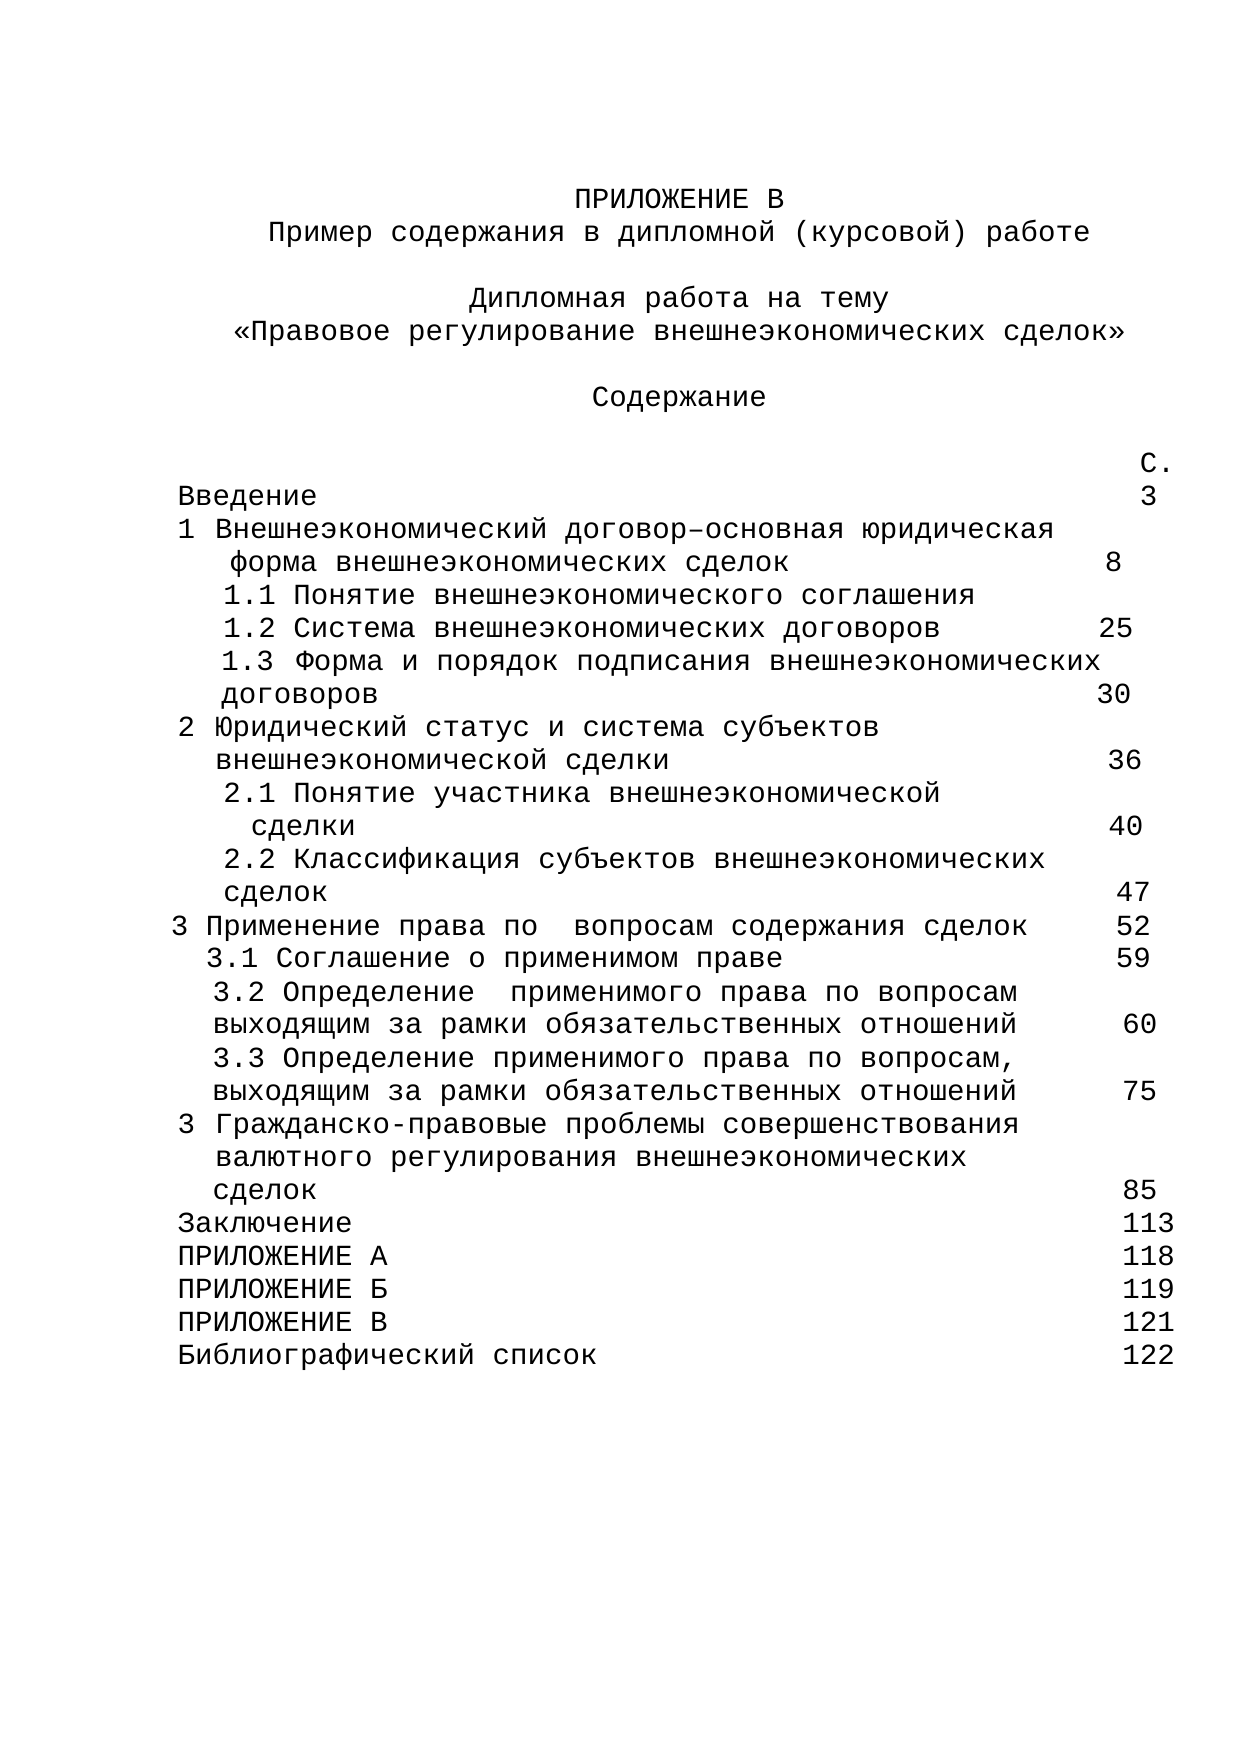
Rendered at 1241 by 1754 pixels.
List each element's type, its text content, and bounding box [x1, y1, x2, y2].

text 3.3 Определение применимого права по вопросам, выходящим за рамки обязательственных отношений 75 [177, 1043, 1181, 1109]
text «Правовое регулирование внешнеэкономических сделок» [118, 316, 1181, 349]
text Содержание [118, 382, 1181, 415]
list Форма и порядок подписания внешнеэкономических [221, 646, 1181, 679]
text ПРИЛОЖЕНИЕ А 118 [118, 1241, 1181, 1274]
text выходящим за рамки обязательственных отношений 60 [177, 1010, 1181, 1043]
text ПРИЛОЖЕНИЕ Б 119 [118, 1274, 1181, 1307]
text Дипломная работа на тему [118, 283, 1181, 316]
text договоров 30 [221, 679, 1181, 712]
list Внешнеэкономический договор–основная юридическая [177, 514, 1181, 547]
list Гражданско-правовые проблемы совершенствования валютного регулирования внешнеэкономических [177, 1109, 1181, 1175]
text сделок 85 [177, 1175, 1181, 1208]
text С. [118, 448, 1181, 481]
text 1.2 Система внешнеэкономических договоров 25 [118, 613, 1181, 646]
text 2.2 Классификация субъектов внешнеэкономических [118, 844, 1181, 878]
text ПРИЛОЖЕНИЕ В [118, 184, 1181, 217]
text Библиографический список 122 [118, 1340, 1181, 1373]
text 1.1 Понятие внешнеэкономического соглашения [118, 580, 1181, 613]
text Пример содержания в дипломной (курсовой) работе [118, 217, 1181, 250]
text форма внешнеэкономических сделок 8 [177, 547, 1181, 580]
text ПРИЛОЖЕНИЕ В 121 [118, 1307, 1181, 1340]
text 3.1 Соглашение о применимом праве 59 [118, 944, 1181, 977]
text 2.1 Понятие участника внешнеэкономической [118, 778, 1181, 812]
text Заключение 113 [118, 1208, 1181, 1241]
text 3.2 Определение применимого права по вопросам [177, 977, 1181, 1010]
text сделки 40 [251, 812, 1181, 844]
text 3 Применение права по вопросам содержания сделок 52 [118, 911, 1181, 944]
text Введение 3 [118, 481, 1181, 514]
text сделок 47 [118, 878, 1181, 911]
list Юридический статус и система субъектов внешнеэкономической сделки 36 [177, 712, 1181, 778]
